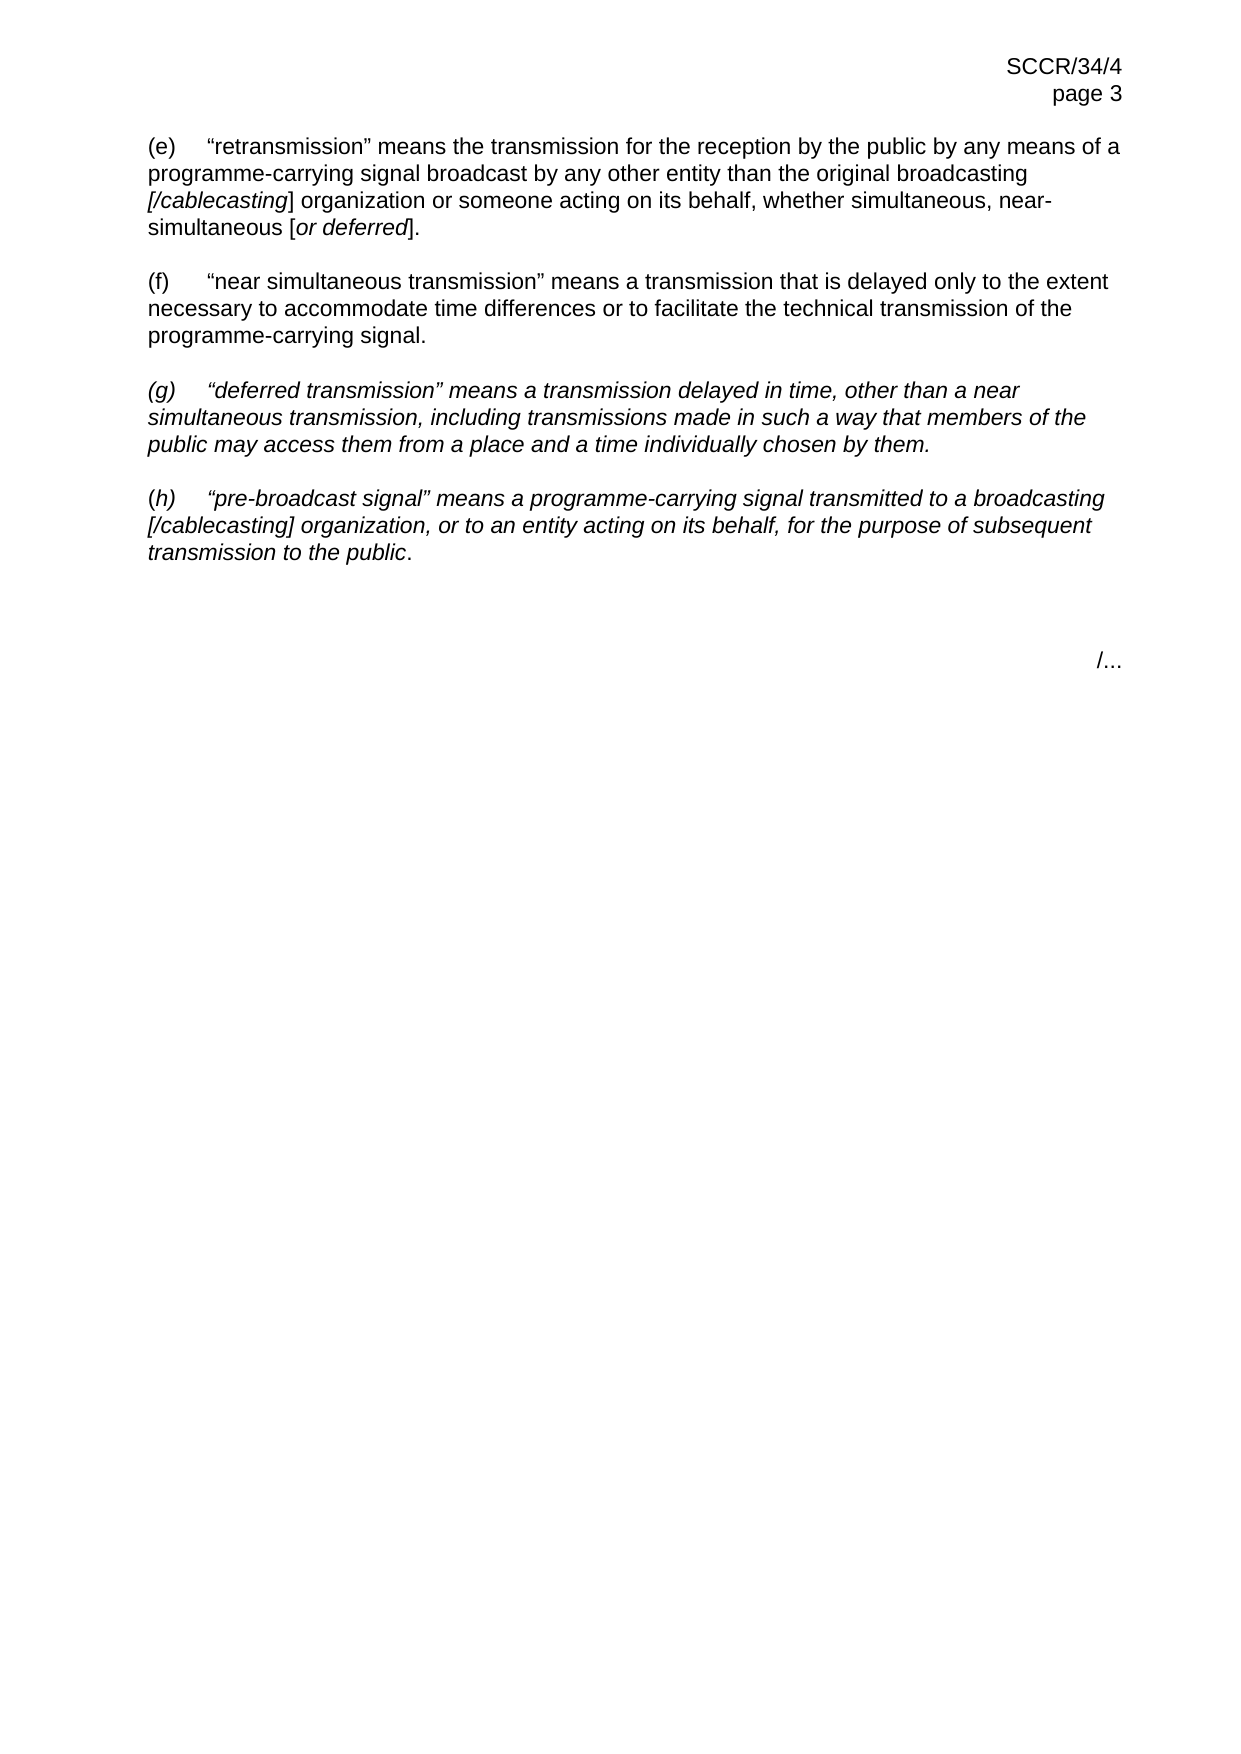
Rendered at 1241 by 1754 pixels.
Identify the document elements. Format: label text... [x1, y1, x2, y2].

text (e) “retransmission” means the transmission for the reception by the public by any means of a programme-carrying signal broadcast by any other entity than the original broadcasting [/cablecasting] organization or someone acting on its behalf, whether simultaneous, near-simultaneous [or deferred]. [148, 132, 1122, 241]
text (g) “deferred transmission” means a transmission delayed in time, other than a near simultaneous transmission, including transmissions made in such a way that members of the public may access them from a place and a time individually chosen by them. [148, 376, 1122, 457]
text /... [148, 647, 1122, 674]
text (f) “near simultaneous transmission” means a transmission that is delayed only to the extent necessary to accommodate time differences or to facilitate the technical transmission of the programme-carrying signal. [148, 268, 1122, 349]
text (h) “pre-broadcast signal” means a programme-carrying signal transmitted to a broadcasting [/cablecasting] organization, or to an entity acting on its behalf, for the purpose of subsequent transmission to the public. [148, 484, 1122, 566]
